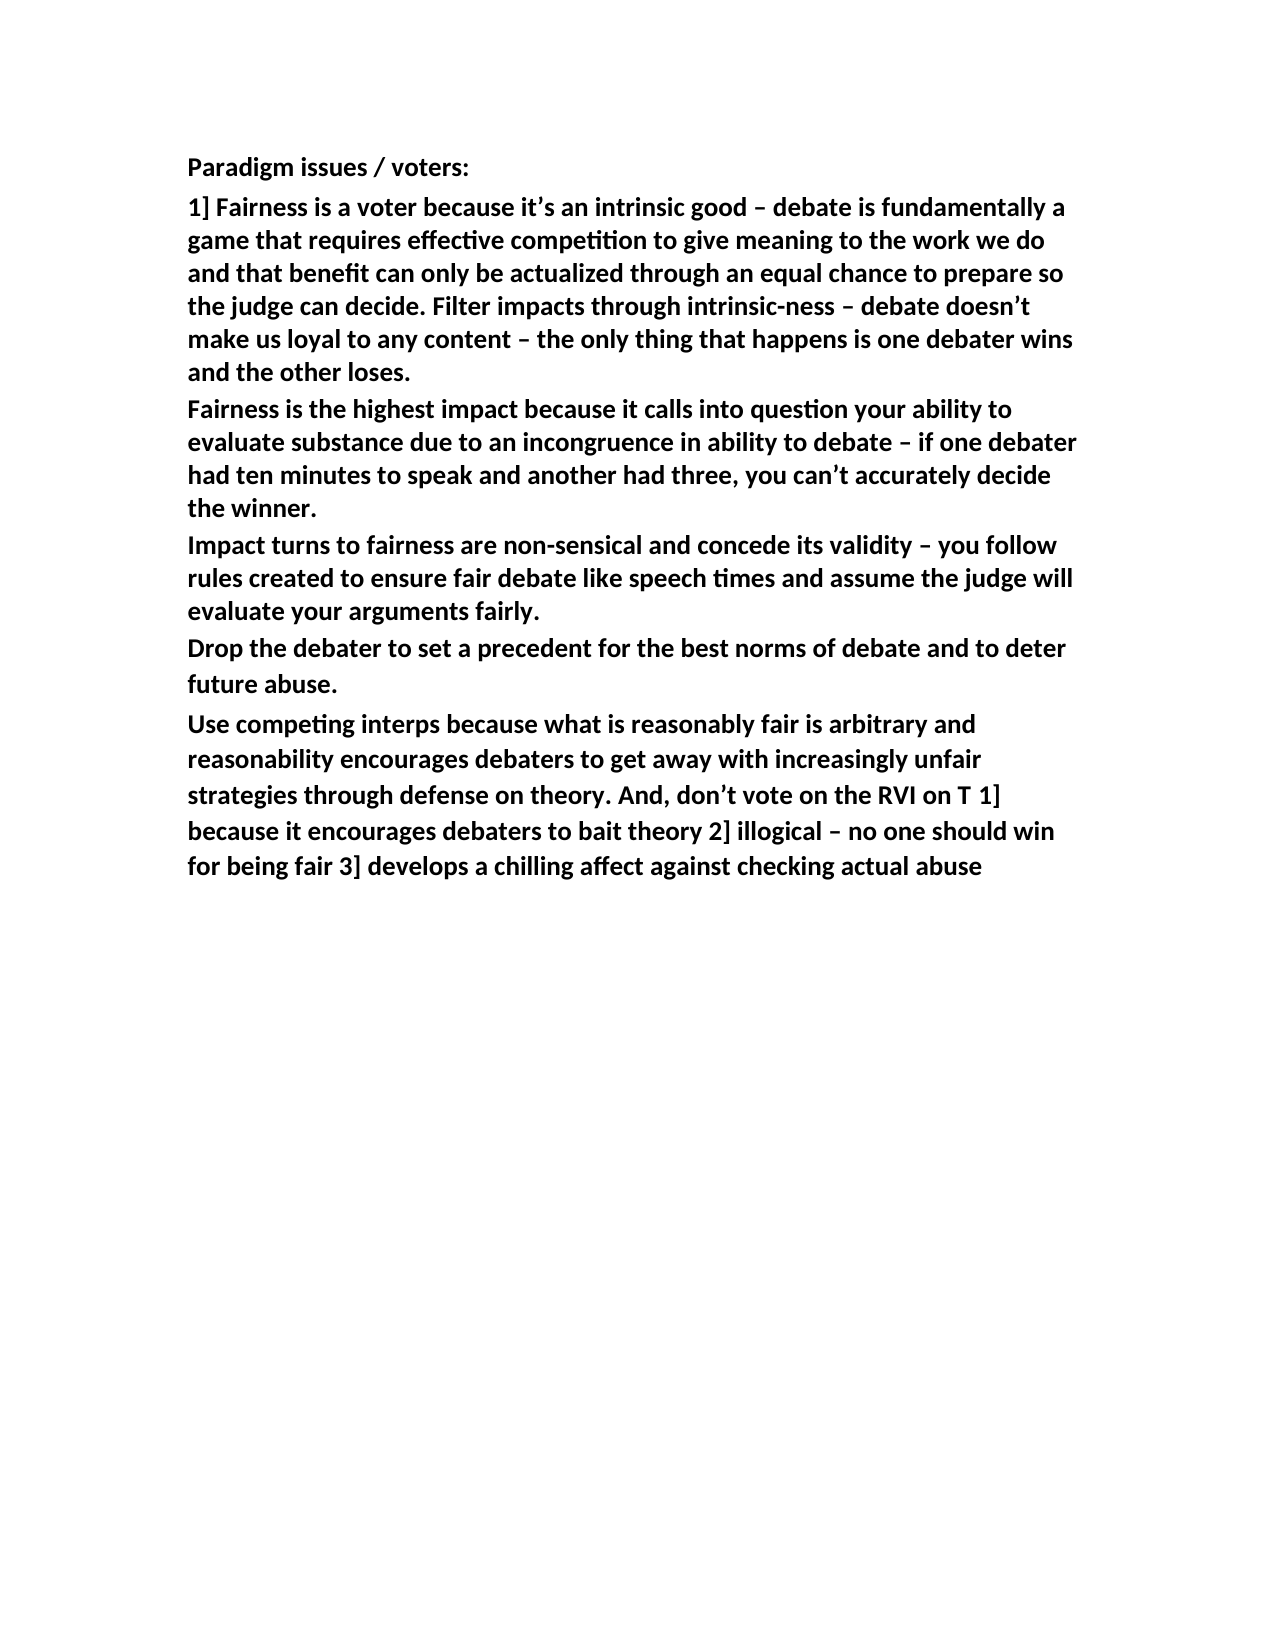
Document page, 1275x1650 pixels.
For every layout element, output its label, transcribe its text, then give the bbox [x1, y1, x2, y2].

subtitle Use competing interps because what is reasonably fair is arbitrary and reasonability encourages debaters to get away with increasingly unfair strategies through defense on theory. And, don’t vote on the RVI on T 1] because it encourages debaters to bait theory 2] illogical – no one should win for being fair 3] develops a chilling affect against checking actual abuse [187, 707, 1087, 882]
subtitle Paradigm issues / voters: [187, 150, 1087, 183]
subtitle 1] Fairness is a voter because it’s an intrinsic good – debate is fundamentally a game that requires effective competition to give meaning to the work we do and that benefit can only be actualized through an equal chance to prepare so the judge can decide. Filter impacts through intrinsic-ness – debate doesn’t make us loyal to any content – the only thing that happens is one debater wins and the other loses. [187, 190, 1087, 388]
subtitle Fairness is the highest impact because it calls into question your ability to evaluate substance due to an incongruence in ability to debate – if one debater had ten minutes to speak and another had three, you can’t accurately decide the winner. [187, 392, 1087, 524]
subtitle Impact turns to fairness are non-sensical and concede its validity – you follow rules created to ensure fair debate like speech times and assume the judge will evaluate your arguments fairly. [187, 528, 1087, 627]
subtitle Drop the debater to set a precedent for the best norms of debate and to deter future abuse. [187, 632, 1087, 700]
